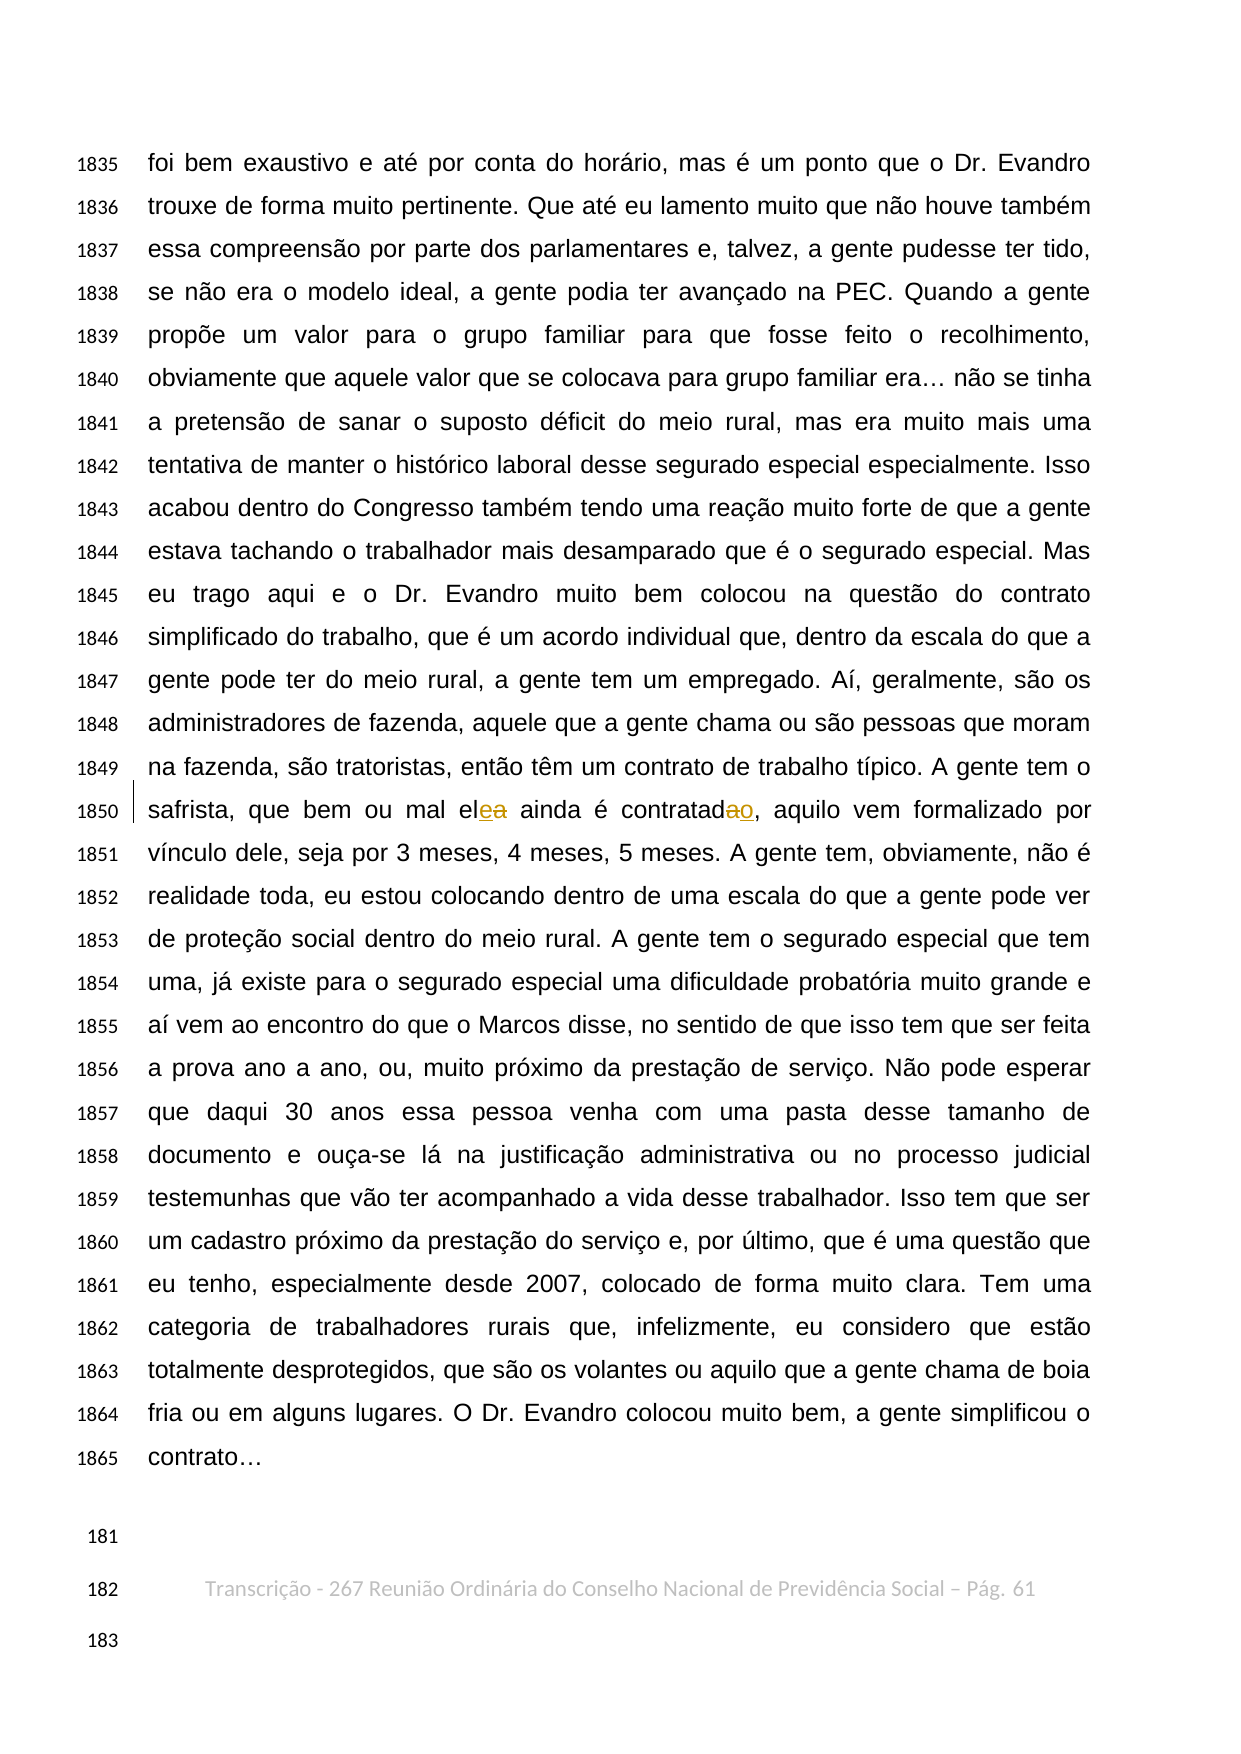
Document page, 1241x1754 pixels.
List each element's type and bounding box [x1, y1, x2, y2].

text [148, 148, 1092, 1470]
